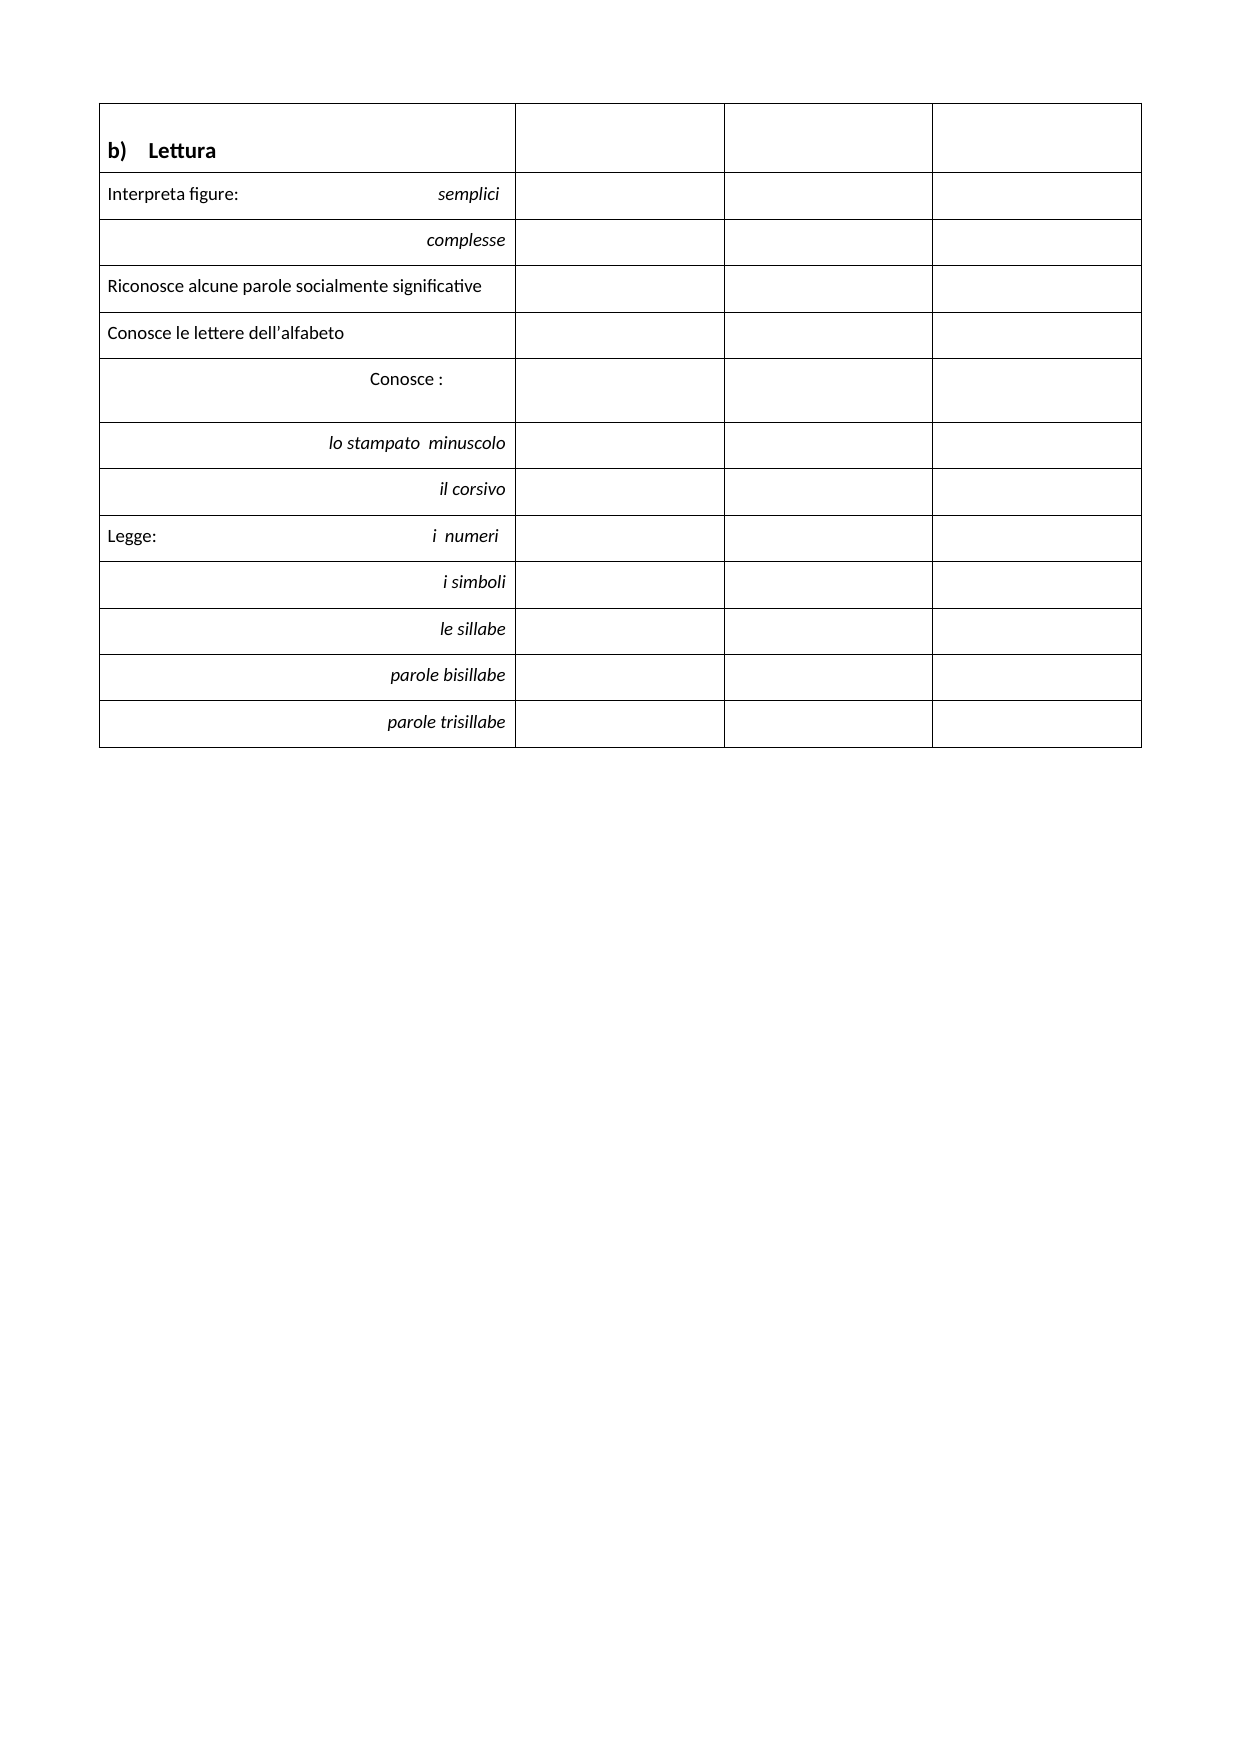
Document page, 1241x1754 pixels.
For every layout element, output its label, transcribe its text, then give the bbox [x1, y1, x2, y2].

table_cell parole trisillabe [100, 701, 515, 747]
table_cell [725, 469, 932, 514]
table_cell [516, 173, 724, 219]
table_cell [516, 516, 724, 561]
table_cell [725, 104, 932, 172]
table_cell Lettura [100, 104, 515, 172]
table_cell [725, 609, 932, 654]
table_cell [933, 423, 1141, 468]
table_cell [516, 104, 724, 172]
table_cell [933, 359, 1141, 422]
table_cell [933, 266, 1141, 312]
table_cell [725, 173, 932, 219]
table_cell [725, 220, 932, 265]
table_cell [725, 359, 932, 422]
table_cell [725, 516, 932, 561]
table_cell [933, 469, 1141, 514]
table_cell [516, 701, 724, 747]
table_cell [725, 562, 932, 607]
table_cell [516, 313, 724, 358]
table_cell [516, 562, 724, 607]
table_cell [933, 562, 1141, 607]
table_cell [725, 266, 932, 312]
table_cell Legge: i numeri [100, 516, 515, 561]
table_cell [933, 609, 1141, 654]
table_cell i simboli [100, 562, 515, 607]
table_cell [516, 266, 724, 312]
table_cell [725, 701, 932, 747]
table_cell complesse [100, 220, 515, 265]
table_cell le sillabe [100, 609, 515, 654]
table_cell Riconosce alcune parole socialmente significative [100, 266, 515, 312]
table_cell [516, 359, 724, 422]
table_cell [516, 655, 724, 700]
table_cell [516, 609, 724, 654]
table_cell [516, 469, 724, 514]
table_cell [933, 173, 1141, 219]
table_cell lo stampato minuscolo [100, 423, 515, 468]
table_cell [725, 313, 932, 358]
table_cell [725, 423, 932, 468]
table_cell [725, 655, 932, 700]
table_cell [933, 516, 1141, 561]
table_cell parole bisillabe [100, 655, 515, 700]
table_cell [933, 104, 1141, 172]
table_cell Interpreta figure: semplici [100, 173, 515, 219]
table_cell Conosce : lo stampato maiuscolo [100, 359, 515, 422]
table_cell [933, 313, 1141, 358]
table_cell il corsivo [100, 469, 515, 514]
table_cell Conosce le lettere dell’alfabeto [100, 313, 515, 358]
table_cell [933, 701, 1141, 747]
table_cell [933, 655, 1141, 700]
table_cell [933, 220, 1141, 265]
table_cell [516, 220, 724, 265]
table_cell [516, 423, 724, 468]
